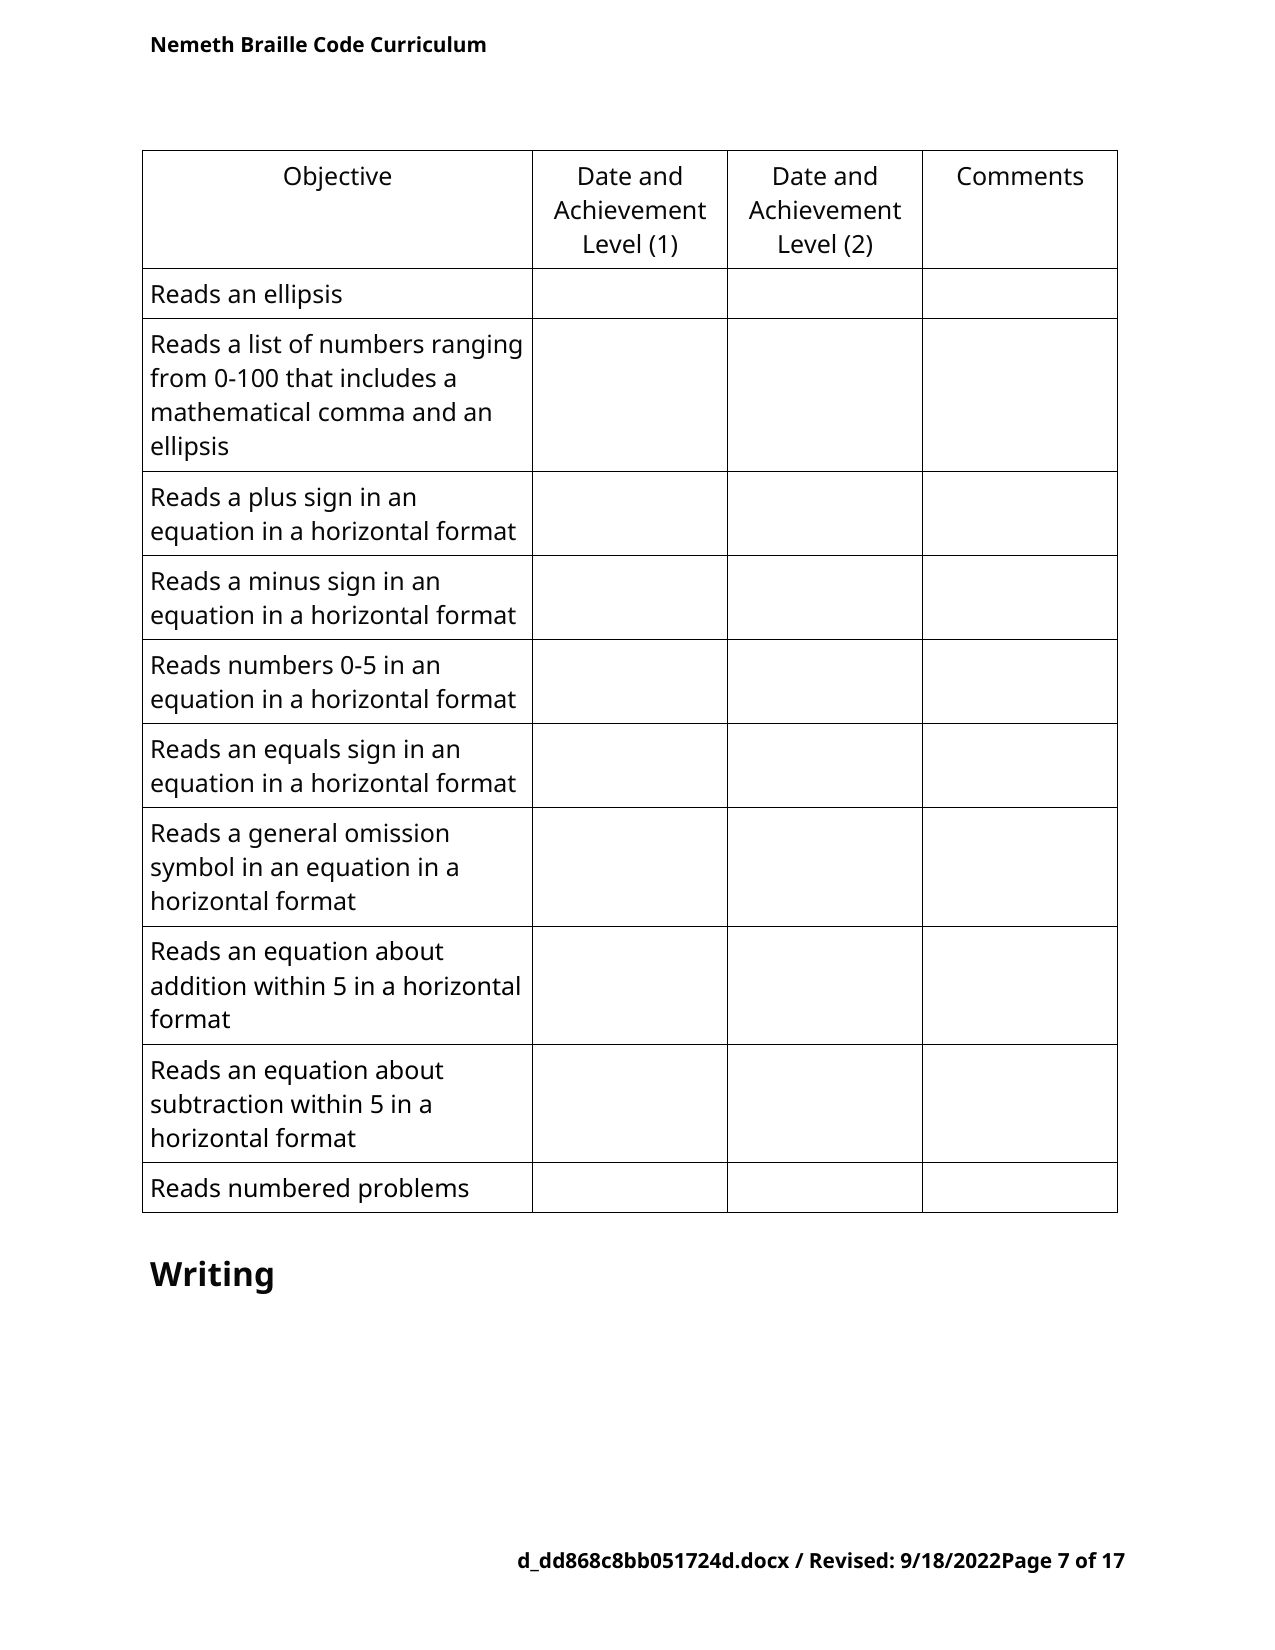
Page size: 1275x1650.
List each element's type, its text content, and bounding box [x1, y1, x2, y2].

table_cell Reads numbered problems [143, 1163, 532, 1212]
table_cell [923, 269, 1117, 318]
table_cell [923, 319, 1117, 471]
table_cell [533, 1163, 727, 1212]
table_cell [923, 808, 1117, 926]
table_cell [533, 269, 727, 318]
table_cell [533, 724, 727, 807]
table_cell Reads a plus sign in an equation in a horizontal format [143, 472, 532, 555]
table_cell [728, 269, 922, 318]
table_cell Reads numbers 0-5 in an equation in a horizontal format [143, 640, 532, 723]
table_cell [923, 724, 1117, 807]
table_cell Reads a general omission symbol in an equation in a horizontal format [143, 808, 532, 926]
table_cell [728, 808, 922, 926]
table_cell [728, 1163, 922, 1212]
table_cell [923, 556, 1117, 639]
table_header Objective [143, 151, 532, 268]
table_cell [728, 1045, 922, 1162]
table_header Comments [923, 151, 1117, 268]
table_cell [533, 640, 727, 723]
table_cell Reads an equation about addition within 5 in a horizontal format [143, 927, 532, 1044]
table_cell [533, 556, 727, 639]
table_header Date and Achievement Level (2) [728, 151, 922, 268]
table_cell [923, 1163, 1117, 1212]
table_cell [533, 472, 727, 555]
table_cell [923, 640, 1117, 723]
table_cell [728, 472, 922, 555]
table_cell Reads an equals sign in an equation in a horizontal format [143, 724, 532, 807]
table_cell [533, 319, 727, 471]
table_cell [923, 1045, 1117, 1162]
subtitle Writing [150, 1251, 1125, 1296]
table_header Date and Achievement Level (1) [533, 151, 727, 268]
table_cell Reads an ellipsis [143, 269, 532, 318]
table_cell [728, 724, 922, 807]
table_cell [728, 319, 922, 471]
table_cell [728, 640, 922, 723]
table_cell Reads a minus sign in an equation in a horizontal format [143, 556, 532, 639]
table_cell [728, 927, 922, 1044]
table_cell [923, 927, 1117, 1044]
table_cell [923, 472, 1117, 555]
table_cell Reads a list of numbers ranging from 0-100 that includes a mathematical comma and an ellipsis [143, 319, 532, 471]
table_cell [728, 556, 922, 639]
table_cell [533, 808, 727, 926]
table_cell [533, 927, 727, 1044]
table_cell Reads an equation about subtraction within 5 in a horizontal format [143, 1045, 532, 1162]
table_cell [533, 1045, 727, 1162]
